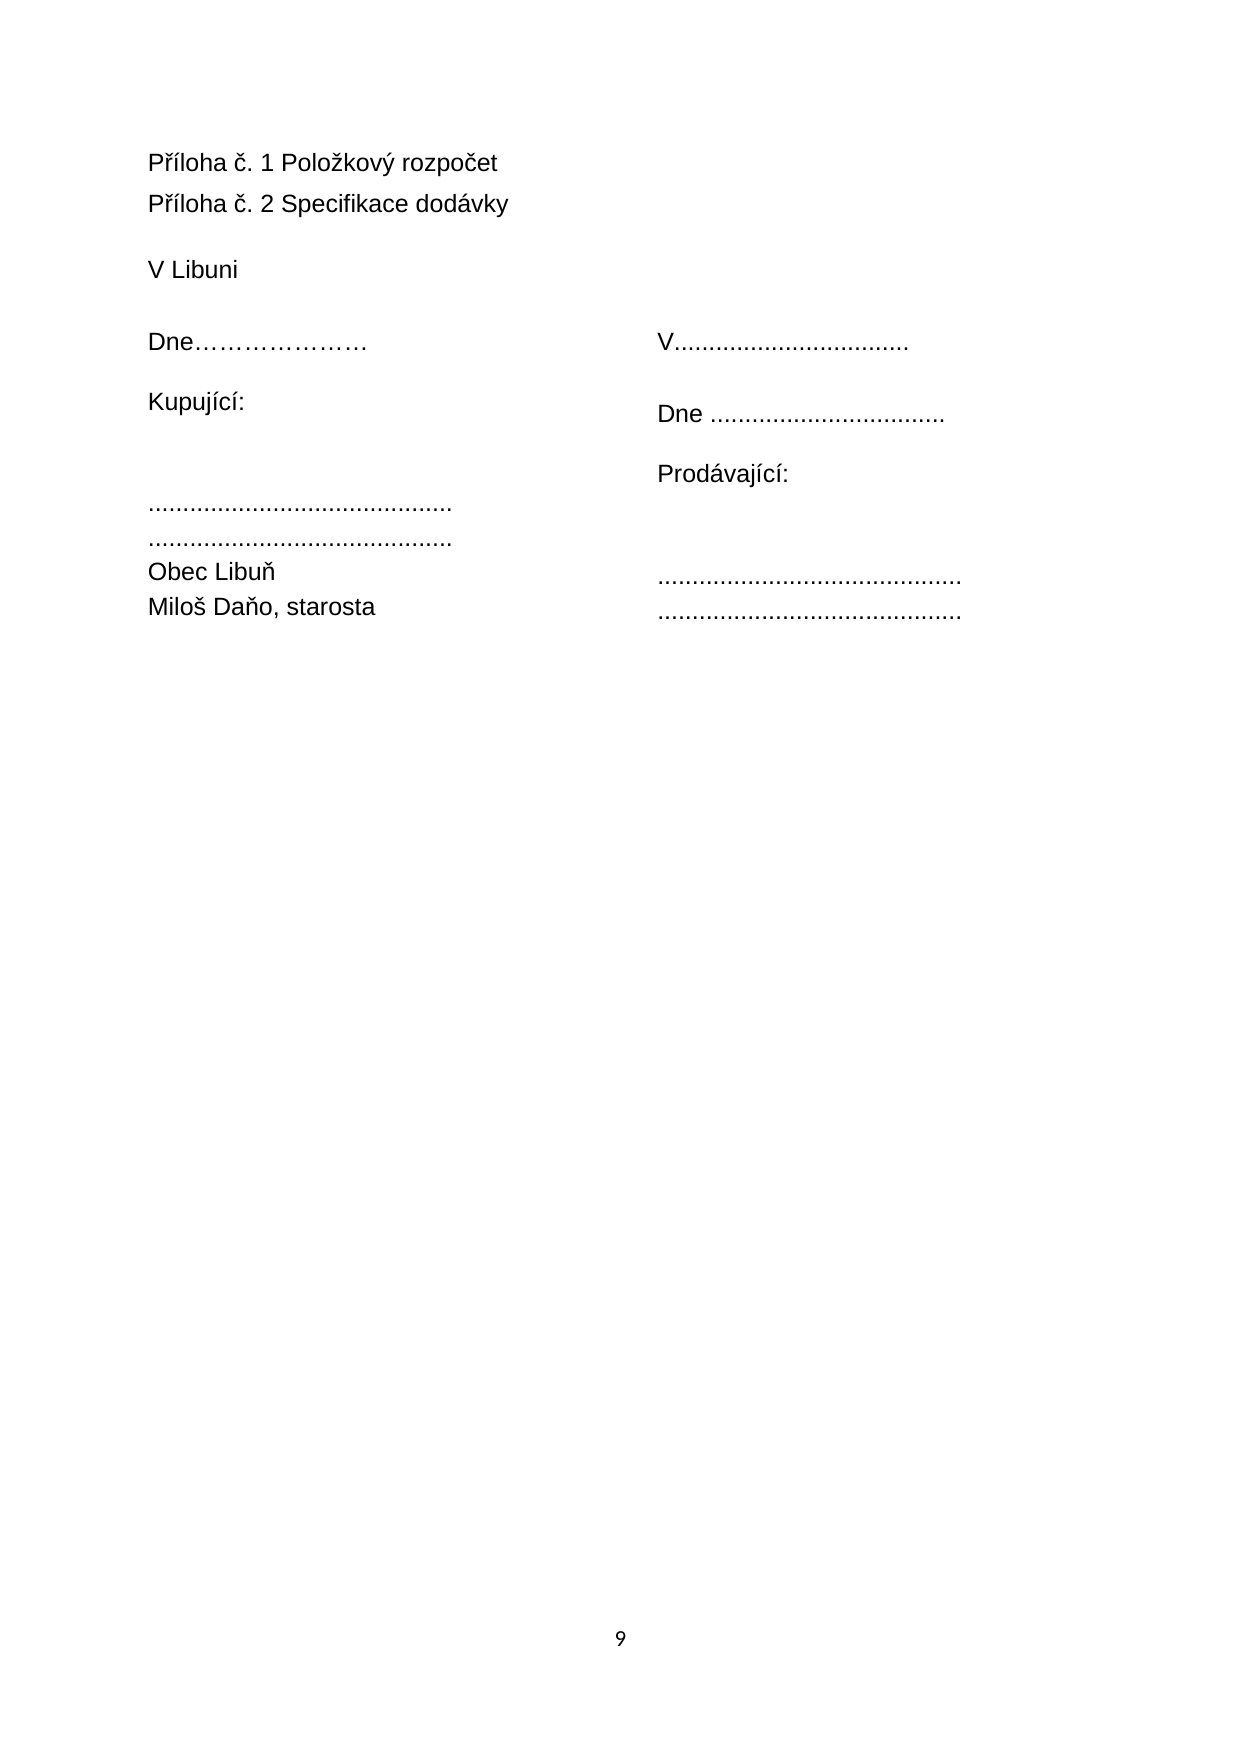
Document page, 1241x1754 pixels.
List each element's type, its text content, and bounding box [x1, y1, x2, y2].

text Miloš Daňo, starosta [148, 592, 583, 621]
text Dne .................................. [657, 399, 1093, 428]
text V Libuni [148, 255, 583, 284]
text Příloha č. 2 Specifikace dodávky [148, 189, 1093, 218]
text ............................................ ............................................ [148, 488, 583, 552]
text ............................................ ............................................ [657, 561, 1093, 624]
text Prodávající: [657, 458, 1093, 487]
text Příloha č. 1 Položkový rozpočet [148, 148, 1093, 176]
text Obec Libuň [148, 557, 583, 586]
text Dne………………… [148, 327, 583, 356]
text Kupující: Prodávající: [148, 387, 583, 415]
text V.................................. [657, 327, 1093, 356]
